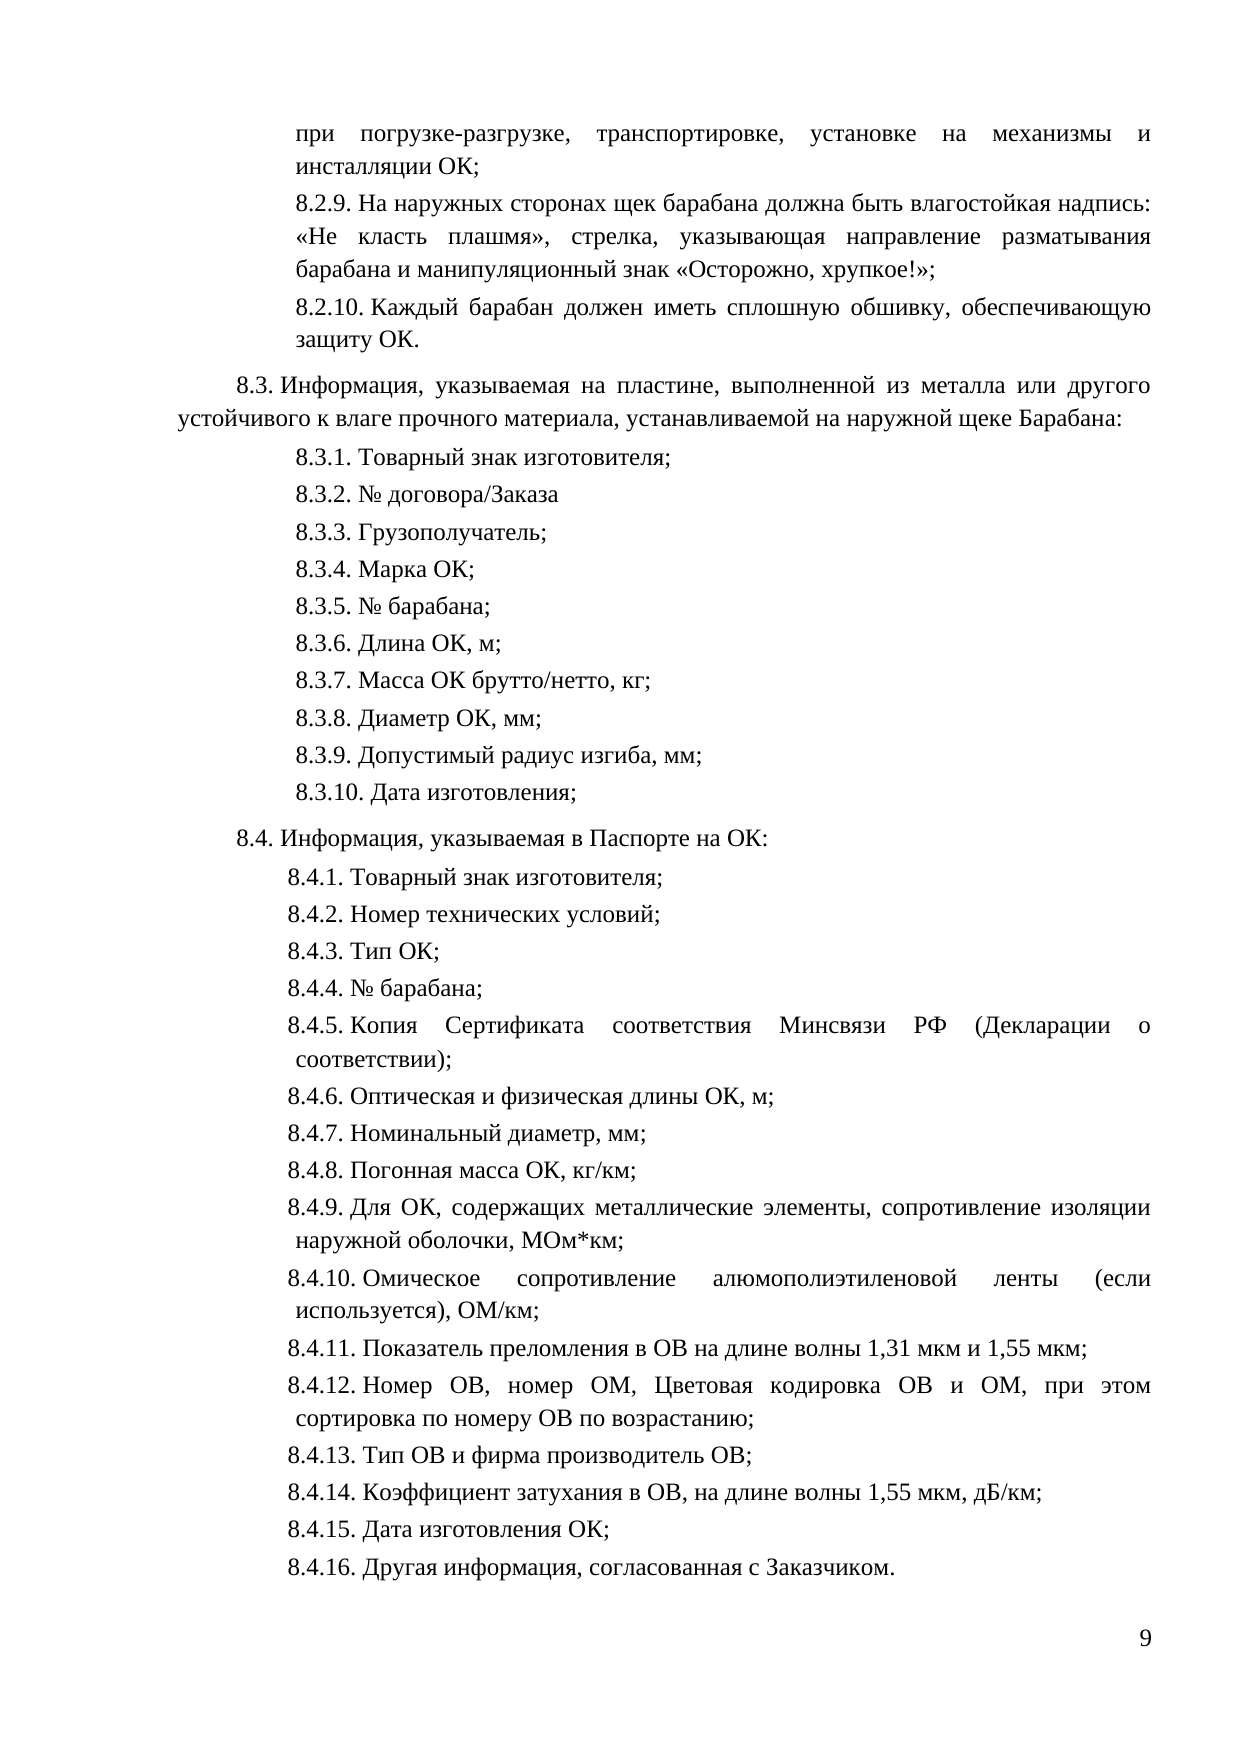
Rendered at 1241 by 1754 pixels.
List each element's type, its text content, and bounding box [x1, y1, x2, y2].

list Информация, указываемая на пластине, выполненной из металла или другого устойчивого к влаге прочного материала, устанавливаемой на наружной щеке Барабана: [177, 370, 1152, 432]
list Дата изготовления; [295, 777, 1152, 806]
list Номер технических условий; [287, 899, 1152, 928]
list Номинальный диаметр, мм; [287, 1118, 1152, 1147]
list Оптическая и физическая длины ОК, м; [287, 1081, 1152, 1109]
list Коэффициент затухания в ОВ, на длине волны 1,55 мкм, дБ/км; [287, 1477, 1152, 1506]
list Информация, указываемая в Паспорте на ОК: [177, 823, 1152, 851]
list Показатель преломления в ОВ на длине волны 1,31 мкм и 1,55 мкм; [287, 1333, 1152, 1362]
list Тип ОК; [287, 936, 1152, 965]
list Длина ОК, м; [295, 628, 1152, 657]
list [295, 118, 1152, 180]
list Погонная масса ОК, кг/км; [287, 1155, 1152, 1184]
list № барабана; [287, 973, 1152, 1002]
list Допустимый радиус изгиба, мм; [295, 740, 1152, 769]
list Грузополучатель; [295, 517, 1152, 546]
list Дата изготовления ОК; [287, 1514, 1152, 1543]
list Товарный знак изготовителя; [295, 442, 1152, 471]
list Каждый барабан должен иметь сплошную обшивку, обеспечивающую защиту ОК. [295, 292, 1152, 353]
list № барабана; [295, 591, 1152, 620]
list Масса ОК брутто/нетто, кг; [295, 666, 1152, 694]
list Тип ОВ и фирма производитель ОВ; [287, 1440, 1152, 1469]
list Другая информация, согласованная с Заказчиком. [287, 1552, 1152, 1581]
list Диаметр ОК, мм; [295, 703, 1152, 731]
list № договора/Заказа [295, 479, 1152, 508]
list Товарный знак изготовителя; [287, 862, 1152, 891]
list Номер ОВ, номер ОМ, Цветовая кодировка ОВ и ОМ, при этом сортировка по номеру ОВ по возрастанию; [287, 1370, 1152, 1432]
list На наружных сторонах щек барабана должна быть влагостойкая надпись: «Не класть плашмя», стрелка, указывающая направление разматывания барабана и манипуляционный знак «Осторожно, хрупкое!»; [295, 188, 1152, 283]
list Копия Сертификата соответствия Минсвязи РФ (Декларации о соответствии); [287, 1011, 1152, 1072]
list Омическое сопротивление алюмополиэтиленовой ленты (если используется), ОМ/км; [287, 1263, 1152, 1324]
list Марка ОК; [295, 554, 1152, 583]
list Для ОК, содержащих металлические элементы, сопротивление изоляции наружной оболочки, МОм*км; [287, 1192, 1152, 1254]
